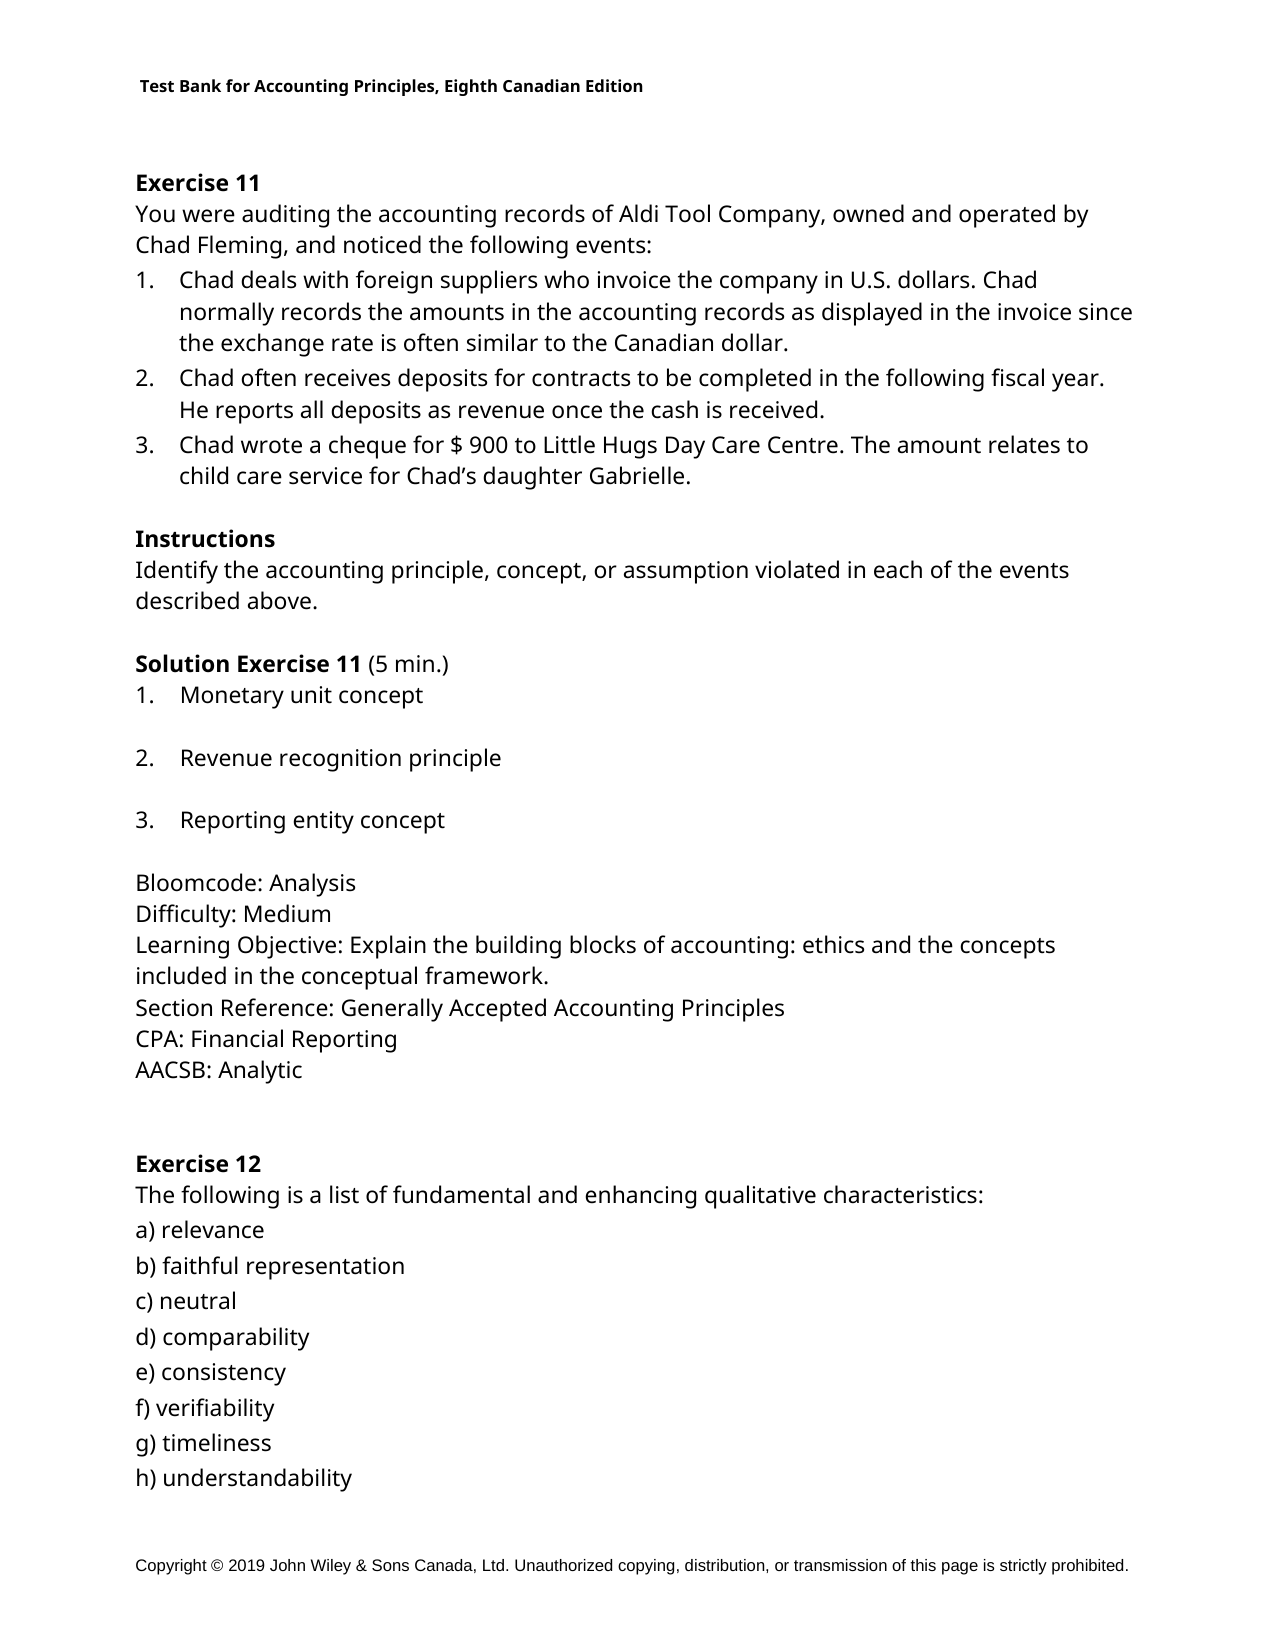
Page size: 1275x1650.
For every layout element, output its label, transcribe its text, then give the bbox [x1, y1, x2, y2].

text AACSB: Analytic [135, 1054, 1140, 1085]
text 2. Revenue recognition principle [135, 741, 1140, 773]
text CPA: Financial Reporting [135, 1023, 1140, 1054]
text 1. Chad deals with foreign suppliers who invoice the company in U.S. dollars. Chad normally records the amounts in the accounting records as displayed in the invoice since the exchange rate is often similar to the Canadian dollar. [135, 264, 1140, 358]
text 2. Chad often receives deposits for contracts to be completed in the following fiscal year. He reports all deposits as revenue once the cash is received. [135, 362, 1140, 425]
subtitle Solution Exercise 11 (5 min.) [135, 648, 1140, 679]
text Section Reference: Generally Accepted Accounting Principles [135, 991, 1140, 1023]
text 3. Chad wrote a cheque for $ 900 to Little Hugs Day Care Centre. The amount relates to child care service for Chad’s daughter Gabrielle. [135, 429, 1140, 491]
text 3. Reporting entity concept [135, 804, 1140, 835]
text g) timeliness [135, 1427, 1140, 1458]
text 1. Monetary unit concept [135, 679, 1140, 710]
text Bloomcode: Analysis [135, 866, 1140, 898]
list Difficulty: Medium [135, 898, 1140, 929]
text h) understandability [135, 1462, 1140, 1493]
text a) relevance [135, 1214, 1140, 1246]
text c) neutral [135, 1285, 1140, 1316]
text Instructions [135, 523, 1140, 554]
text e) consistency [135, 1356, 1140, 1387]
text d) comparability [135, 1321, 1140, 1352]
text Learning Objective: Explain the building blocks of accounting: ethics and the concepts included in the conceptual framework. [135, 929, 1140, 991]
subtitle Exercise 11 [135, 166, 1140, 198]
text f) verifiability [135, 1391, 1140, 1423]
text b) faithful representation [135, 1250, 1140, 1281]
text You were auditing the accounting records of Aldi Tool Company, owned and operated by Chad Fleming, and noticed the following events: [135, 198, 1140, 260]
text Identify the accounting principle, concept, or assumption violated in each of the events described above. [135, 554, 1140, 616]
subtitle Exercise 12 [135, 1148, 1140, 1179]
text The following is a list of fundamental and enhancing qualitative characteristics: [135, 1179, 1140, 1210]
